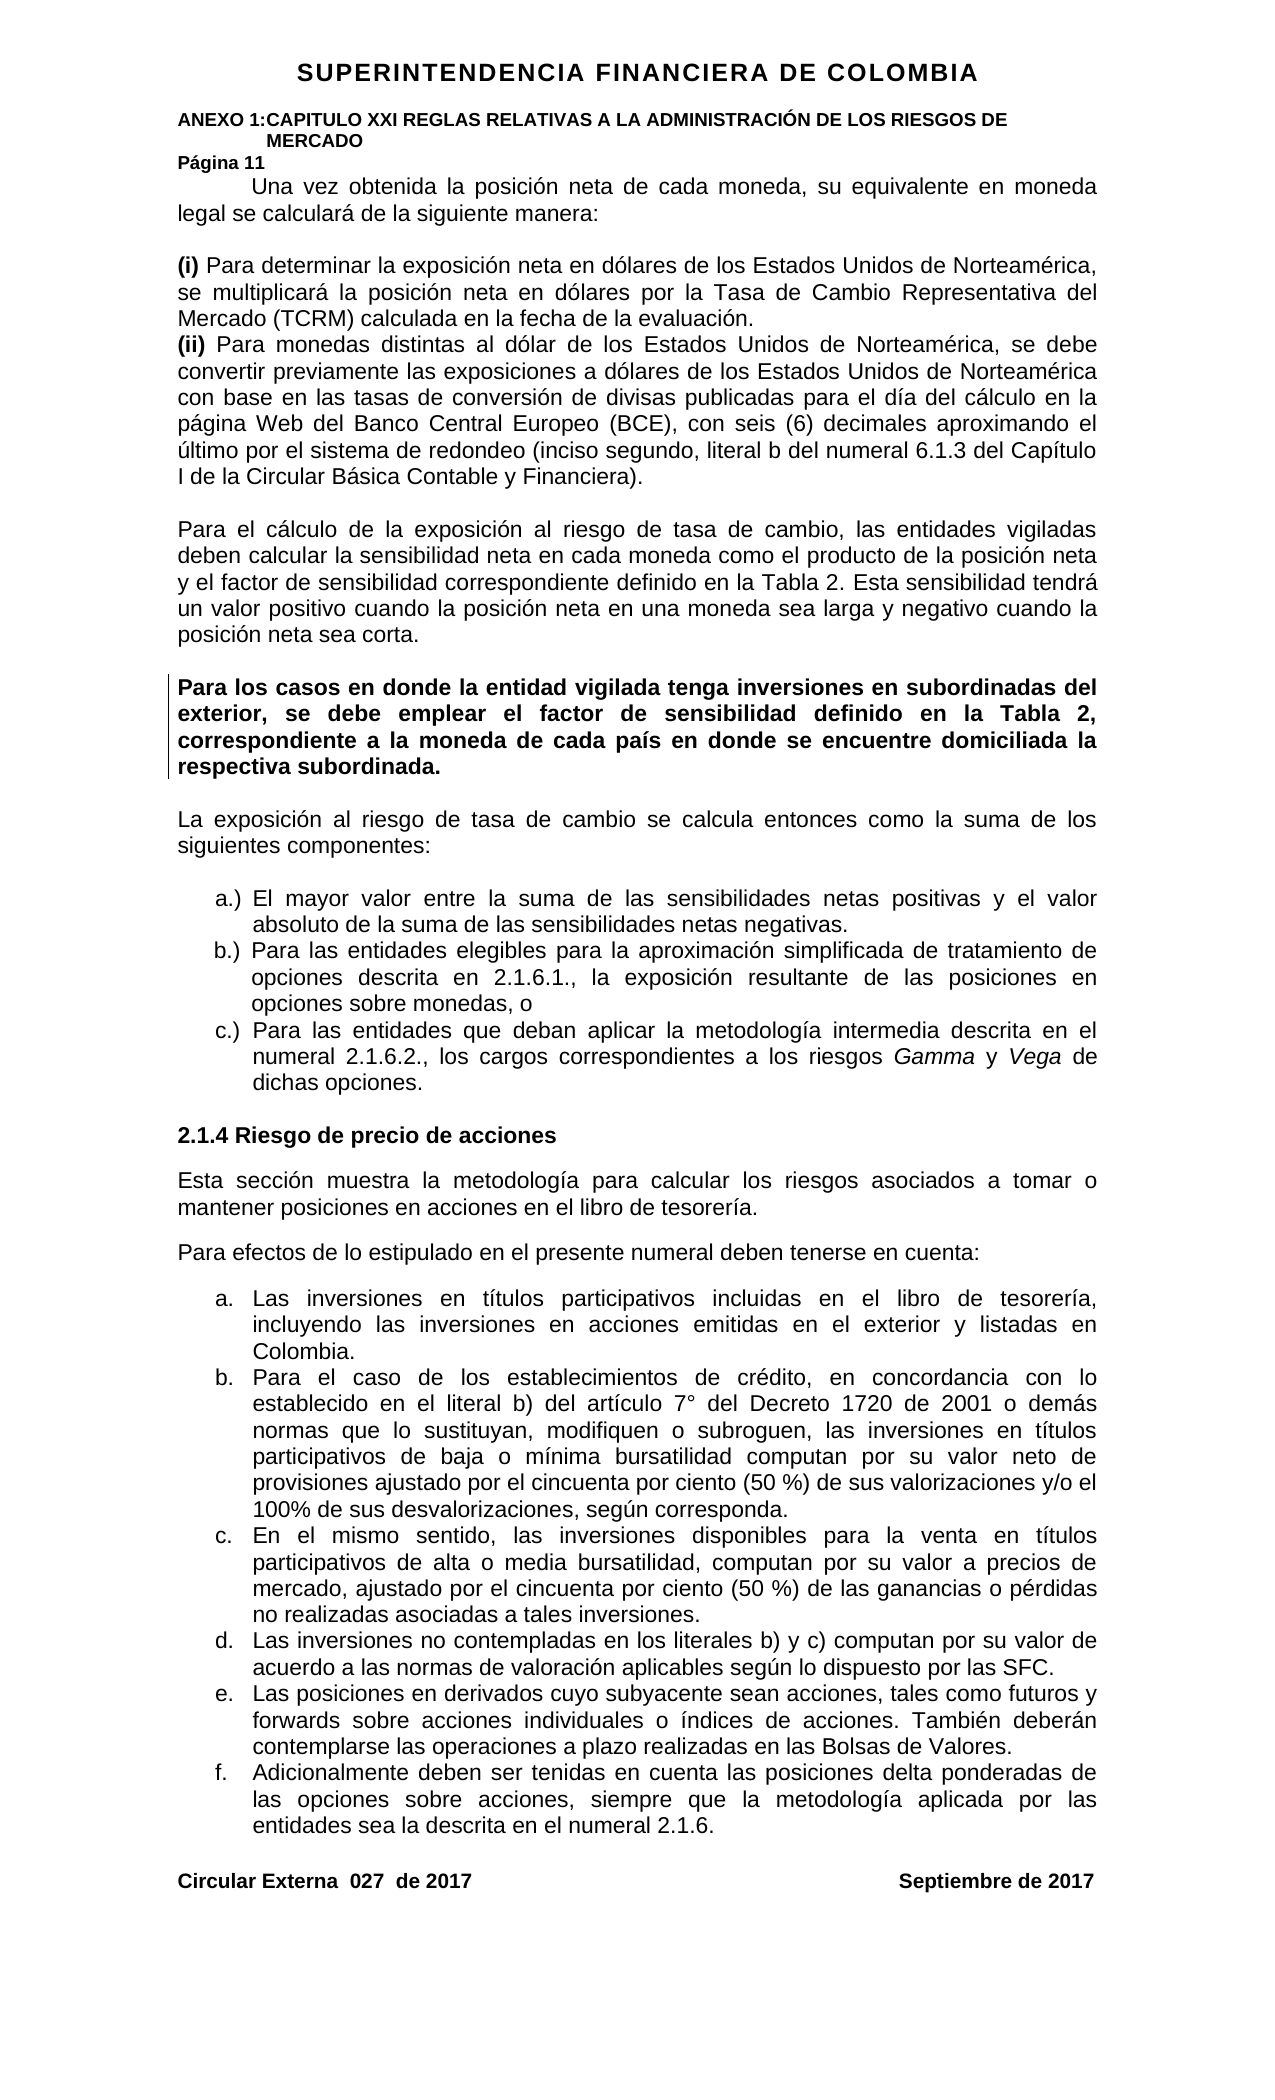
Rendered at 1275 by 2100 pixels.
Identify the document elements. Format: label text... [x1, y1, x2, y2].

text (ii) Para monedas distintas al dólar de los Estados Unidos de Norteamérica, se debe convertir previamente las exposiciones a dólares de los Estados Unidos de Norteamérica con base en las tasas de conversión de divisas publicadas para el día del cálculo en del Banco Central Europeo (BCE), con seis (6) decimales aproximando el último por el sistema de redondeo (inciso segundo, literal b del numeral 6.1.3 del Capítulo I de y Financiera). [177, 331, 1098, 489]
text Para efectos de lo estipulado en el presente numeral deben tenerse en cuenta: [177, 1239, 1098, 1266]
list Las posiciones en derivados cuyo subyacente sean acciones, tales como futuros y forwards sobre acciones individuales o índices de acciones. También deberán contemplarse las operaciones a plazo realizadas en las Bolsas de Valores. [215, 1680, 1098, 1759]
list Para el caso de los establecimientos de crédito, en concordancia con lo establecido en el literal b) del artículo 7° del Decreto 1720 de 2001 o demás normas que lo sustituyan, modifiquen o subroguen, las inversiones en títulos participativos de baja o mínima bursatilidad computan por su valor neto de provisiones ajustado por el cincuenta por ciento (50 %) de sus valorizaciones y/o el 100% de sus desvalorizaciones, según corresponda. [215, 1364, 1098, 1522]
text Para el cálculo de la exposición al riesgo de tasa de cambio, las entidades vigiladas deben calcular la sensibilidad neta en cada moneda como el producto de la posición neta y el factor de sensibilidad correspondiente definido en la Tabla 2. Esta sensibilidad tendrá un valor positivo cuando la posición neta en una moneda sea larga y negativo cuando la posición neta sea corta. [177, 516, 1098, 648]
list Adicionalmente deben ser tenidas en cuenta las posiciones delta ponderadas de las opciones sobre acciones, siempre que la metodología aplicada por las entidades sea la descrita en el numeral 2.1.6. [215, 1759, 1098, 1838]
list Las inversiones no contempladas en los literales b) y c) computan por su valor de acuerdo a las normas de valoración aplicables según lo dispuesto por las SFC. [215, 1627, 1098, 1680]
text Para los casos en donde la entidad vigilada tenga inversiones en subordinadas del exterior, se debe emplear el factor de sensibilidad definido en la Tabla 2, correspondiente a la moneda de cada país en donde se encuentre domiciliada la respectiva subordinada. [177, 674, 1098, 779]
list Las inversiones en títulos participativos incluidas en el libro de tesorería, incluyendo las inversiones en acciones emitidas en el exterior y listadas en Colombia. [215, 1285, 1098, 1364]
text 2.1.4 Riesgo de precio de acciones [177, 1122, 1098, 1148]
list El mayor valor entre la suma de las sensibilidades netas positivas y el valor absoluto de la suma de las sensibilidades netas negativas. [215, 885, 1098, 937]
list En el mismo sentido, las inversiones disponibles para la venta en títulos participativos de alta o media bursatilidad, computan por su valor a precios de mercado, ajustado por el cincuenta por ciento (50 %) de las ganancias o pérdidas no realizadas asociadas a tales inversiones. [215, 1522, 1098, 1627]
list Para las entidades que deban aplicar la metodología intermedia descrita en el numeral 2.1.6.2., los cargos correspondientes a los riesgos Gamma y Vega de dichas opciones. [215, 1017, 1098, 1096]
list Para las entidades elegibles para la aproximación simplificada de tratamiento de opciones descrita en 2.1.6.1., la exposición resultante de las posiciones en opciones sobre monedas, o [213, 937, 1098, 1017]
text Esta sección muestra la metodología para calcular los riesgos asociados a tomar o mantener posiciones en acciones en el libro de tesorería. [177, 1167, 1098, 1220]
text (i) Para determinar la exposición neta en dólares de los Estados Unidos de Norteamérica, se multiplicará la posición neta en dólares por de Cambio Representativa del Mercado (TCRM) calculada en la fecha de la evaluación. [177, 252, 1098, 331]
text Una vez obtenida la posición neta de cada moneda, su equivalente en moneda legal se calculará de la siguiente manera: [177, 173, 1098, 226]
text La exposición al riesgo de tasa de cambio se calcula entonces como la suma de los siguientes componentes: [177, 806, 1098, 858]
